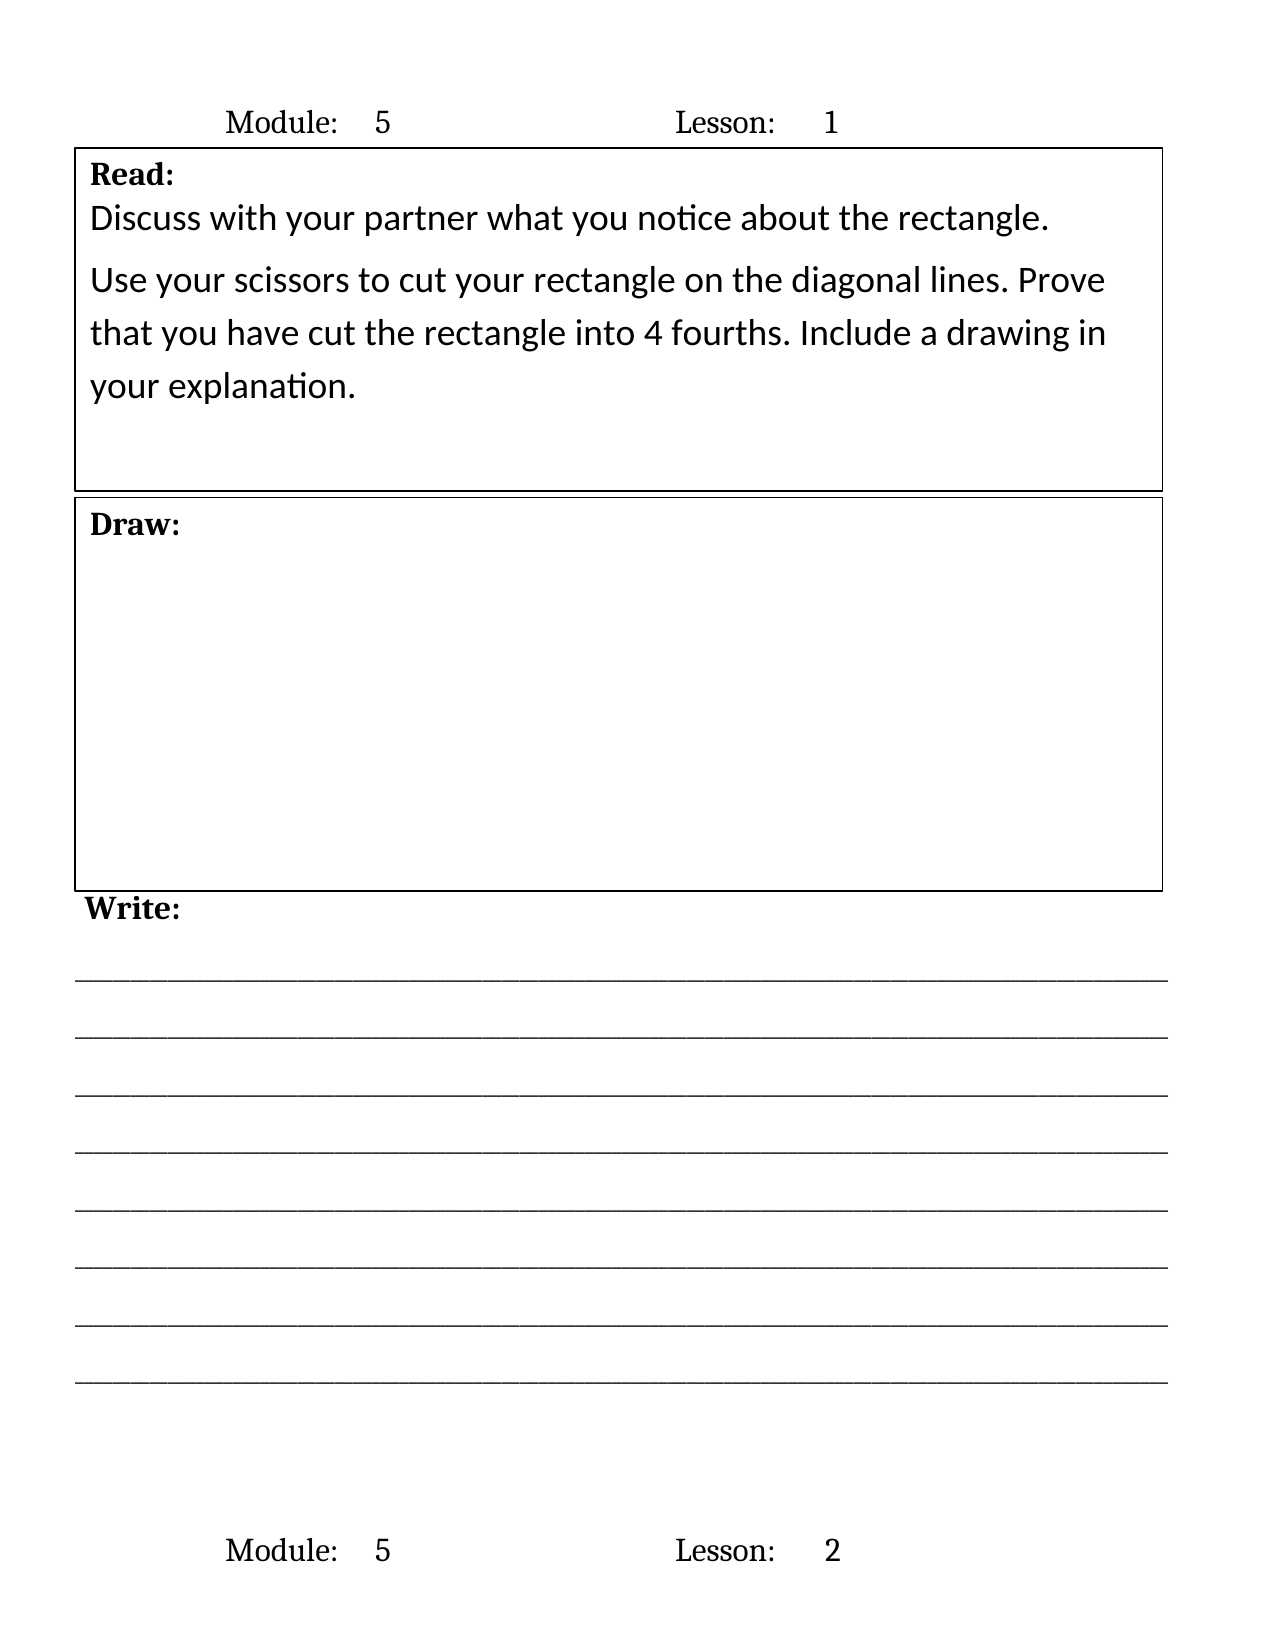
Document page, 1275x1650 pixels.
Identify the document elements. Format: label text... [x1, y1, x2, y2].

text ______________________________________________________________________________________________________________________ [75, 1187, 1200, 1215]
text ______________________________________________________________________________________________________________________ [75, 1359, 1200, 1388]
text Module: 5 Lesson: 1 [75, 104, 1200, 142]
text ______________________________________________________________________________________________________________________ [75, 1129, 1200, 1158]
text ______________________________________________________________________________________________________________________ [75, 1014, 1200, 1043]
text ______________________________________________________________________________________________________________________ [75, 957, 1200, 985]
text ______________________________________________________________________________________________________________________ [75, 1244, 1200, 1273]
text ______________________________________________________________________________________________________________________ [75, 1302, 1200, 1330]
text Write: [84, 889, 1200, 928]
text Module: 5 Lesson: 2 [75, 1532, 1200, 1570]
text ______________________________________________________________________________________________________________________ [75, 1072, 1200, 1100]
